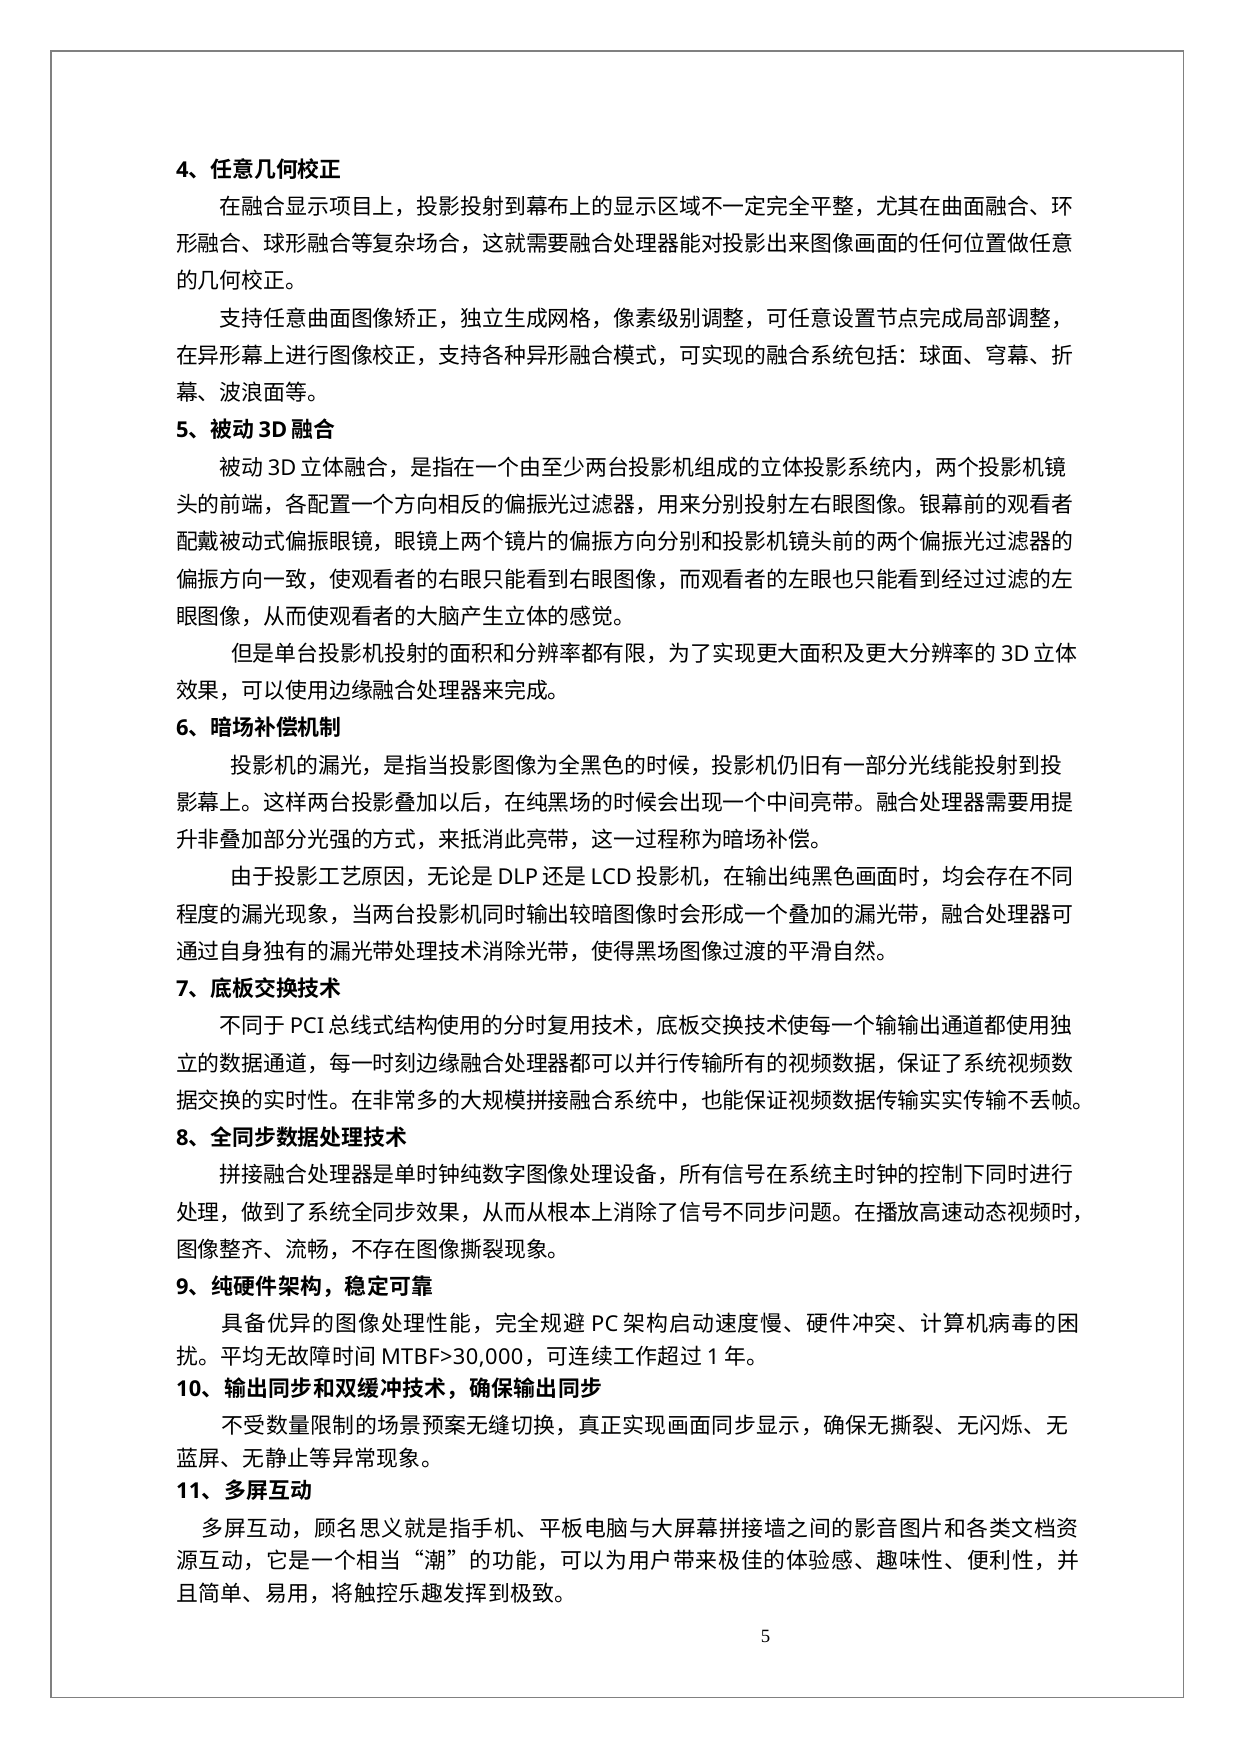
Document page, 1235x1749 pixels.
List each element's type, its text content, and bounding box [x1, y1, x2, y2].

text 9、纯硬件架构，稳定可靠 [176, 1269, 1079, 1301]
text 但是单台投影机投射的面积和分辨率都有限，为了实现更大面积及更大分辨率的3D立体效果，可以使用边缘融合处理器来完成。 [176, 636, 1079, 705]
text 拼接融合处理器是单时钟纯数字图像处理设备，所有信号在系统主时钟的控制下同时进行处理，做到了系统全同步效果，从而从根本上消除了信号不同步问题。在播放高速动态视频时，图像整齐、流畅，不存在图像撕裂现象。 [176, 1157, 1079, 1264]
text 投影机的漏光，是指当投影图像为全黑色的时候，投影机仍旧有一部分光线能投射到投影幕上。这样两台投影叠加以后，在纯黑场的时候会出现一个中间亮带。融合处理器需要用提升非叠加部分光强的方式，来抵消此亮带，这一过程称为暗场补偿。 [176, 747, 1079, 854]
text 支持任意曲面图像矫正，独立生成网格，像素级别调整，可任意设置节点完成局部调整，在异形幕上进行图像校正，支持各种异形融合模式，可实现的融合系统包括：球面、穹幕、折幕、波浪面等。 [176, 300, 1079, 407]
text 多屏互动，顾名思义就是指手机、平板电脑与大屏幕拼接墙之间的影音图片和各类文档资源互动，它是一个相当“潮”的功能，可以为用户带来极佳的体验感、趣味性、便利性，并且简单、易用，将触控乐趣发挥到极致。 [176, 1510, 1079, 1608]
text 被动3D立体融合，是指在一个由至少两台投影机组成的立体投影系统内，两个投影机镜头的前端，各配置一个方向相反的偏振光过滤器，用来分别投射左右眼图像。银幕前的观看者配戴被动式偏振眼镜，眼镜上两个镜片的偏振方向分别和投影机镜头前的两个偏振光过滤器的偏振方向一致，使观看者的右眼只能看到右眼图像，而观看者的左眼也只能看到经过过滤的左眼图像，从而使观看者的大脑产生立体的感觉。 [176, 449, 1079, 631]
text 11、多屏互动 [176, 1473, 1079, 1506]
text 8、全同步数据处理技术 [176, 1120, 1079, 1152]
text 由于投影工艺原因，无论是DLP还是LCD投影机，在输出纯黑色画面时，均会存在不同程度的漏光现象，当两台投影机同时输出较暗图像时会形成一个叠加的漏光带，融合处理器可通过自身独有的漏光带处理技术消除光带，使得黑场图像过渡的平滑自然。 [176, 859, 1079, 966]
text 在融合显示项目上，投影投射到幕布上的显示区域不一定完全平整，尤其在曲面融合、环形融合、球形融合等复杂场合，这就需要融合处理器能对投影出来图像画面的任何位置做任意的几何校正。 [176, 188, 1079, 296]
text 不受数量限制的场景预案无缝切换，真正实现画面同步显示，确保无撕裂、无闪烁、无蓝屏、无静止等异常现象。 [176, 1408, 1079, 1473]
text 4、任意几何校正 [176, 151, 1079, 184]
text 具备优异的图像处理性能，完全规避PC架构启动速度慢、硬件冲突、计算机病毒的困扰。平均无故障时间MTBF>30,000，可连续工作超过1年。 [176, 1306, 1079, 1371]
text 7、底板交换技术 [176, 971, 1079, 1003]
text 6、暗场补偿机制 [176, 710, 1079, 743]
text 10、输出同步和双缓冲技术，确保输出同步 [176, 1371, 1079, 1403]
text 不同于PCI总线式结构使用的分时复用技术，底板交换技术使每一个输输出通道都使用独立的数据通道，每一时刻边缘融合处理器都可以并行传输所有的视频数据，保证了系统视频数据交换的实时性。在非常多的大规模拼接融合系统中，也能保证视频数据传输实实传输不丢帧。 [176, 1008, 1079, 1115]
text 5、被动3D融合 [176, 412, 1079, 444]
